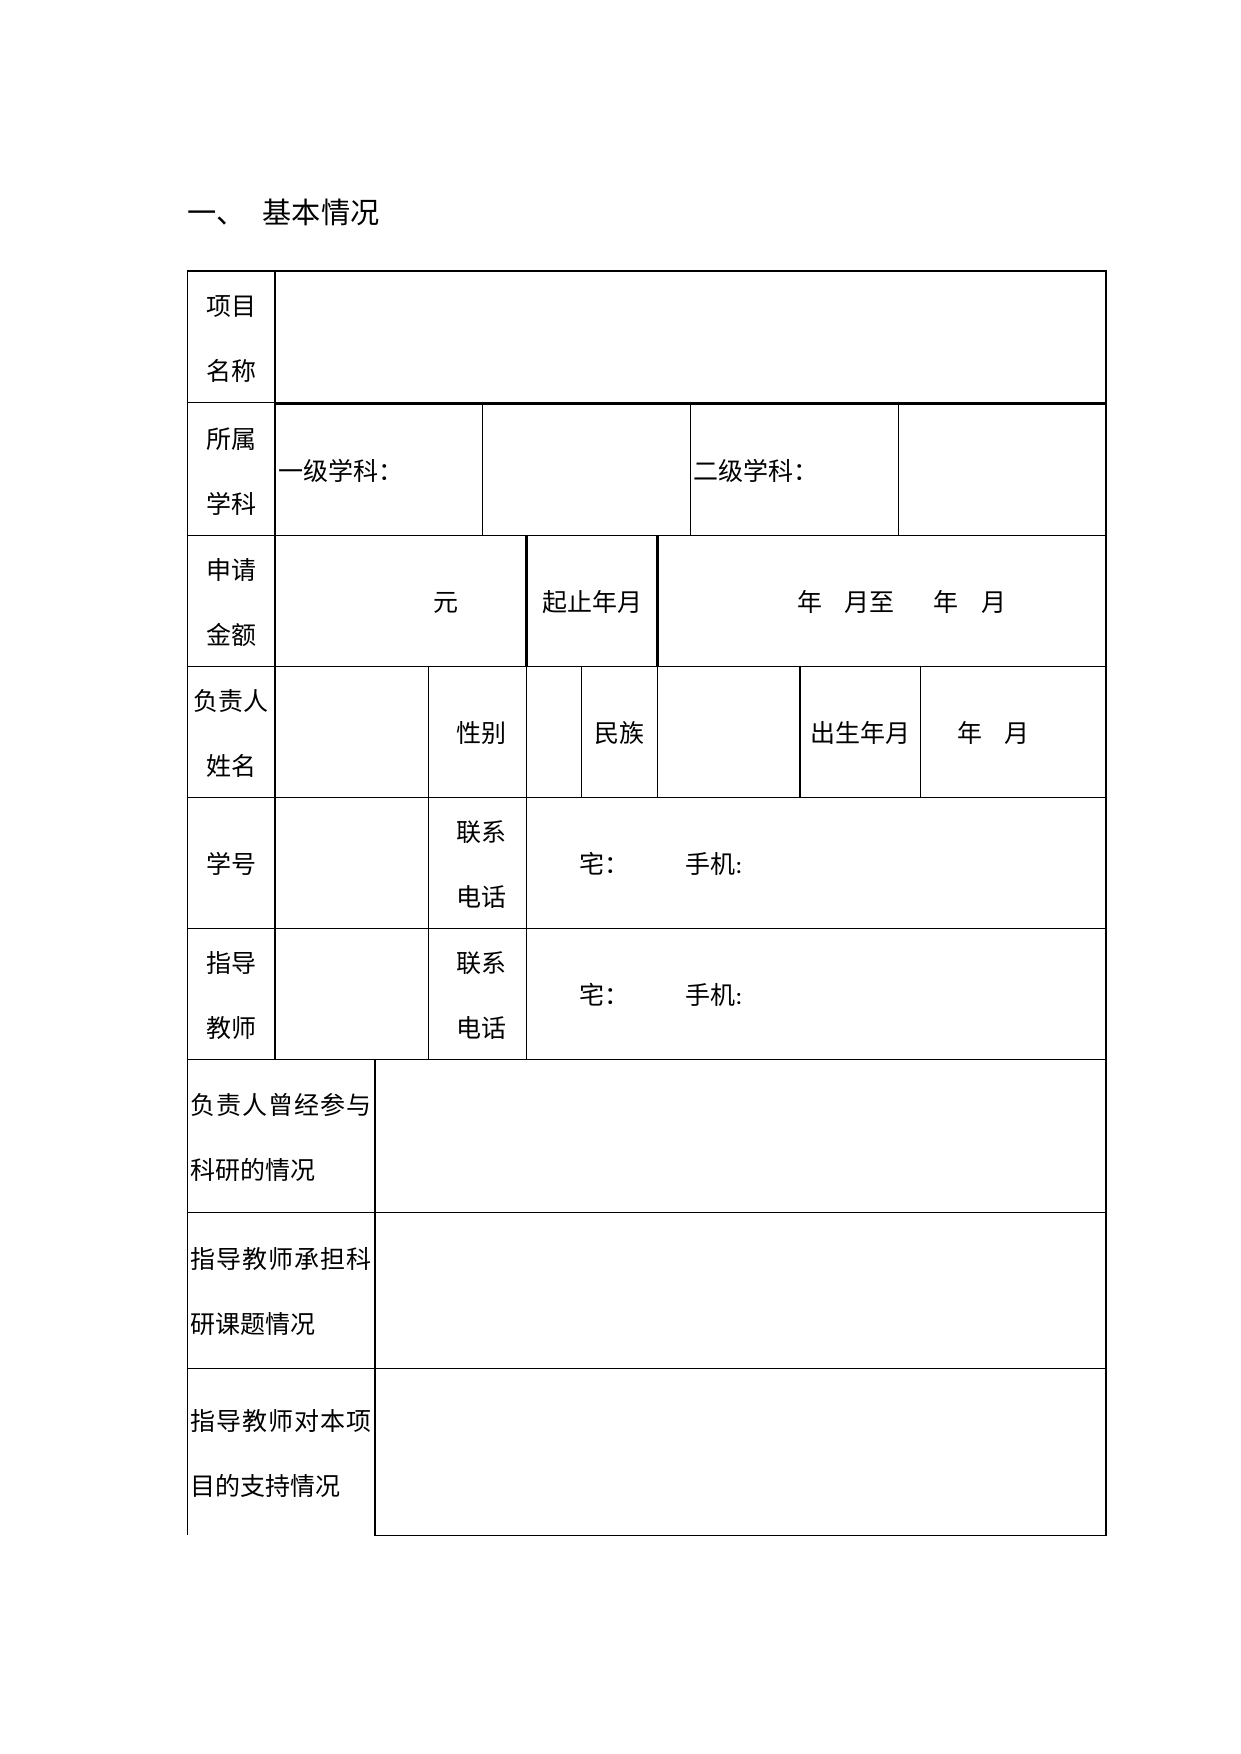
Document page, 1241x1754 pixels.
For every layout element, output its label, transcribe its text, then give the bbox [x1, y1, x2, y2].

table_cell 出生年月 [801, 667, 920, 797]
table_cell [276, 929, 428, 1059]
table_cell [276, 667, 428, 797]
table_header [276, 272, 1105, 402]
table_cell 民族 [582, 667, 657, 797]
table_cell [376, 1213, 1105, 1368]
table_cell 元 [276, 536, 525, 666]
table_cell 负责人 姓名 [188, 667, 274, 797]
table_cell 联系 电话 [429, 798, 526, 928]
table_cell 起止年月 [528, 536, 656, 666]
table_cell [658, 667, 799, 797]
table_header 项目 名称 [188, 272, 274, 402]
table_cell 宅： 手机: [527, 929, 1105, 1059]
list 基本情况 [187, 178, 994, 243]
table_cell 所属 学科 [188, 403, 274, 535]
table_cell 年 月至 年 月 [659, 536, 1105, 666]
table_cell 申请 金额 [188, 536, 274, 666]
table_cell 学号 [188, 798, 274, 928]
table_cell 宅： 手机: [527, 798, 1105, 928]
table_cell 指导教师对本项目的支持情况 [188, 1369, 374, 1535]
table_cell [376, 1369, 1105, 1535]
table_cell [483, 405, 690, 535]
table_cell [276, 798, 428, 928]
table_cell 指导教师承担科研课题情况 [188, 1213, 374, 1368]
table_cell [376, 1060, 1105, 1212]
table_cell 二级学科： [691, 405, 898, 535]
table_cell 负责人曾经参与科研的情况 [188, 1060, 374, 1212]
table_cell 一级学科： [276, 405, 482, 535]
table_cell 性别 [429, 667, 526, 797]
table_cell 指导 教师 [188, 929, 274, 1059]
table_cell 年 月 [921, 667, 1105, 797]
table_cell [899, 405, 1105, 535]
table_cell 联系 电话 [429, 929, 526, 1059]
table_cell [527, 667, 581, 797]
